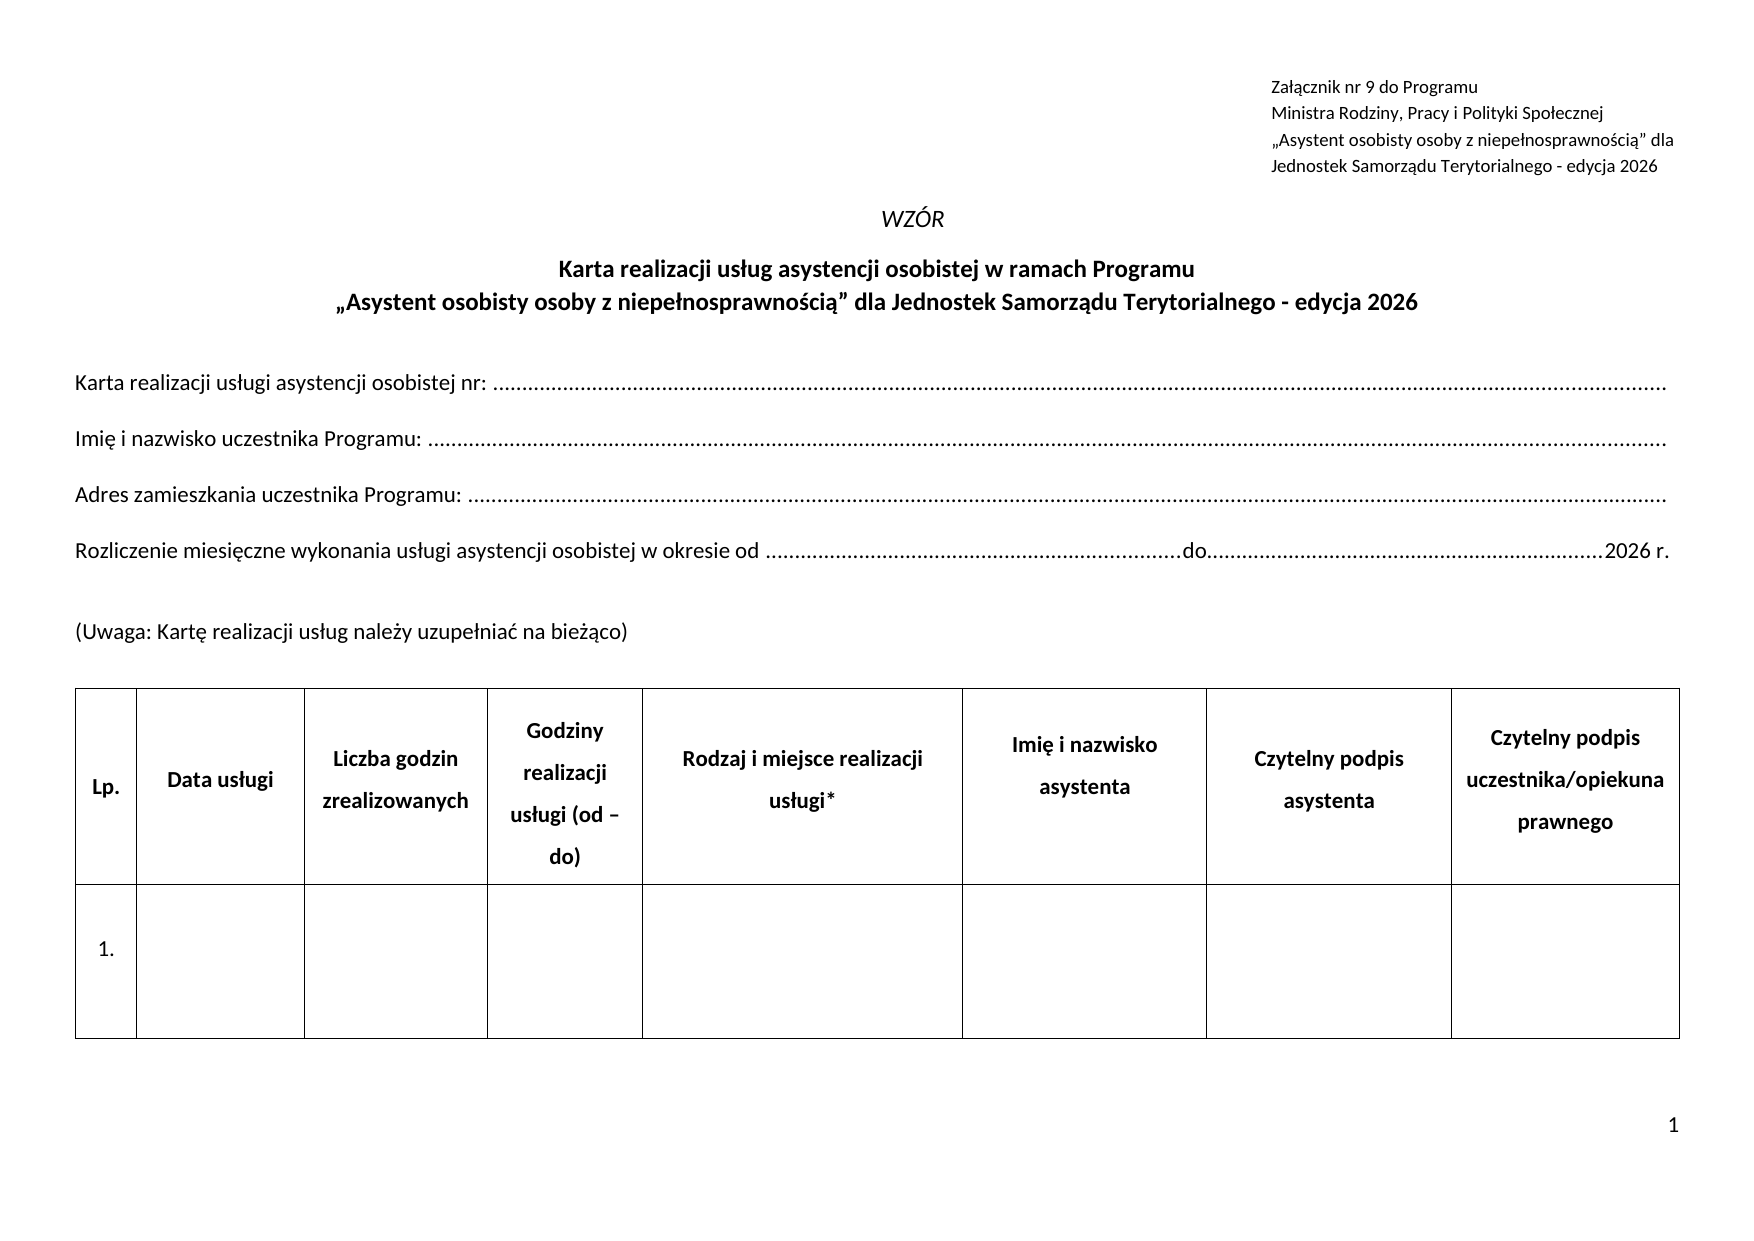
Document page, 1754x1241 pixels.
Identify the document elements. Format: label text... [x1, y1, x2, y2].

table_cell [1207, 885, 1451, 1037]
table_header Czytelny podpis uczestnika/opiekuna prawnego [1452, 689, 1679, 884]
text Adres zamieszkania uczestnika Programu: [75, 480, 1679, 508]
text „Asystent osobisty osoby z niepełnosprawnością” dla Jednostek Samorządu Terytorialnego - edycja 2026 [75, 286, 1679, 316]
table_cell 1. [76, 885, 136, 1037]
table_header Lp. [76, 689, 136, 884]
text Karta realizacji usług asystencji osobistej w ramach Programu [75, 253, 1679, 283]
text Ministra Rodziny, Pracy i Polityki Społecznej [1271, 101, 1679, 124]
table_cell [643, 885, 962, 1037]
table_cell [305, 885, 487, 1037]
table_cell [1452, 885, 1679, 1037]
table_header Czytelny podpis asystenta [1207, 689, 1451, 884]
text Rozliczenie miesięczne wykonania usługi asystencji osobistej w okresie od do 2026 r. [75, 536, 1679, 564]
table_cell [963, 885, 1206, 1037]
text Karta realizacji usługi asystencji osobistej nr: [75, 368, 1679, 396]
text „Asystent osobisty osoby z niepełnosprawnością” dla Jednostek Samorządu Terytorialnego - edycja 2026 [1271, 128, 1679, 177]
table_header Godziny realizacji usługi (od – do) [488, 689, 642, 884]
table_header Data usługi [137, 689, 304, 884]
text Załącznik nr 9 do Programu [1271, 75, 1679, 98]
table_header Imię i nazwisko asystenta [963, 689, 1206, 884]
text (Uwaga: Kartę realizacji usług należy uzupełniać na bieżąco) [75, 617, 1679, 646]
table_header Liczba godzin zrealizowanych [305, 689, 487, 884]
table_cell [488, 885, 642, 1037]
table_header Rodzaj i miejsce realizacji usługi* [643, 689, 962, 884]
table_cell [137, 885, 304, 1037]
text WZÓR [149, 203, 1679, 234]
text Imię i nazwisko uczestnika Programu: [75, 424, 1679, 452]
